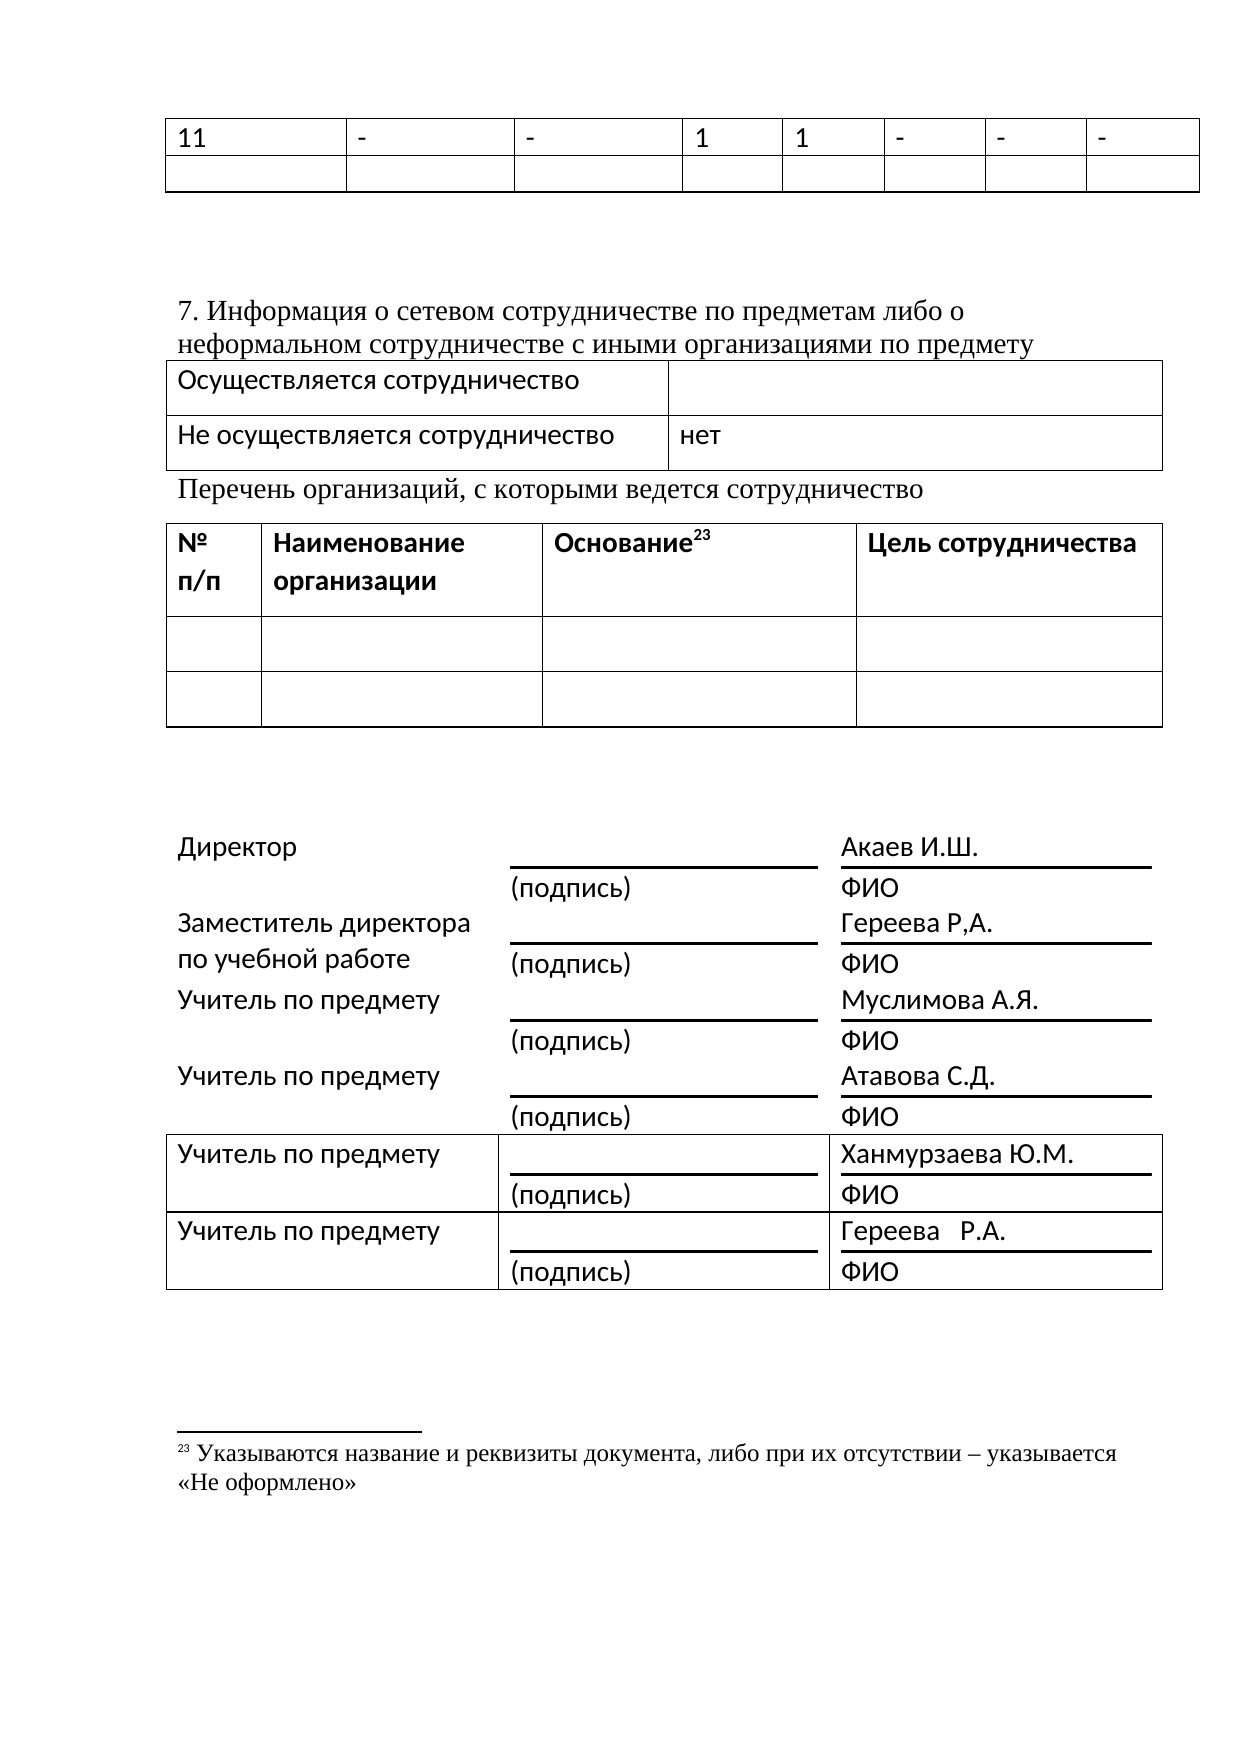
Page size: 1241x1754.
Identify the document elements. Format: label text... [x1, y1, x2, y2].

table_cell [543, 672, 856, 726]
table_cell - [347, 119, 514, 155]
table_cell нет [669, 416, 1162, 470]
table_header Директор [166, 828, 499, 904]
table_cell [1087, 156, 1199, 191]
text Перечень организаций, с которыми ведется сотрудничество [177, 471, 1152, 504]
table_cell [857, 617, 1162, 671]
table_cell (подпись) [499, 1058, 829, 1134]
table_cell Учитель по предмету [167, 1213, 498, 1289]
table_cell - [515, 119, 682, 155]
table_cell [885, 156, 985, 191]
table_cell 1 [683, 119, 782, 155]
table_cell Гереева Р,А. ФИО [830, 905, 1163, 981]
table_header Основание [543, 524, 856, 616]
table_cell Муслимова А.Я. ФИО [830, 981, 1163, 1057]
table_header Цель сотрудничества [857, 524, 1162, 616]
text 7. Информация о сетевом сотрудничестве по предметам либо о неформальном сотрудничестве с иными организациями по предмету [177, 293, 1152, 360]
table_cell 11 [166, 119, 346, 155]
table_cell (подпись) [499, 1135, 829, 1211]
table_cell [166, 156, 346, 191]
table_cell [167, 672, 261, 726]
table_cell (подпись) [499, 1213, 829, 1289]
table_cell - [1087, 119, 1199, 155]
table_cell (подпись) [499, 981, 829, 1057]
table_header Наименование организации [262, 524, 542, 616]
table_cell Гереева Р.А. ФИО [830, 1213, 1162, 1289]
table_header Акаев И.Ш. ФИО [830, 828, 1163, 904]
table_cell - [986, 119, 1086, 155]
table_header [669, 361, 1162, 415]
table_cell [683, 156, 782, 191]
table_cell [167, 617, 261, 671]
table_cell [347, 156, 514, 191]
table_header № п/п [167, 524, 261, 616]
table_cell [857, 672, 1162, 726]
table_cell - [885, 119, 985, 155]
table_cell Атавова С.Д. ФИО [830, 1058, 1163, 1134]
table_cell [543, 617, 856, 671]
table_cell [515, 156, 682, 191]
table_cell 1 [783, 119, 884, 155]
table_header (подпись) [499, 828, 829, 904]
table_cell (подпись) [499, 905, 829, 981]
table_cell Учитель по предмету [167, 1135, 498, 1211]
table_cell [262, 617, 542, 671]
table_cell Не осуществляется сотрудничество [167, 416, 668, 470]
table_cell Ханмурзаева Ю.М. ФИО [830, 1135, 1162, 1211]
table_cell [986, 156, 1086, 191]
table_cell Заместитель директора по учебной работе [166, 905, 499, 981]
table_header Осуществляется сотрудничество [167, 361, 668, 415]
table_cell [783, 156, 884, 191]
table_cell [262, 672, 542, 726]
table_cell Учитель по предмету [166, 981, 499, 1057]
table_cell Учитель по предмету [166, 1058, 499, 1134]
